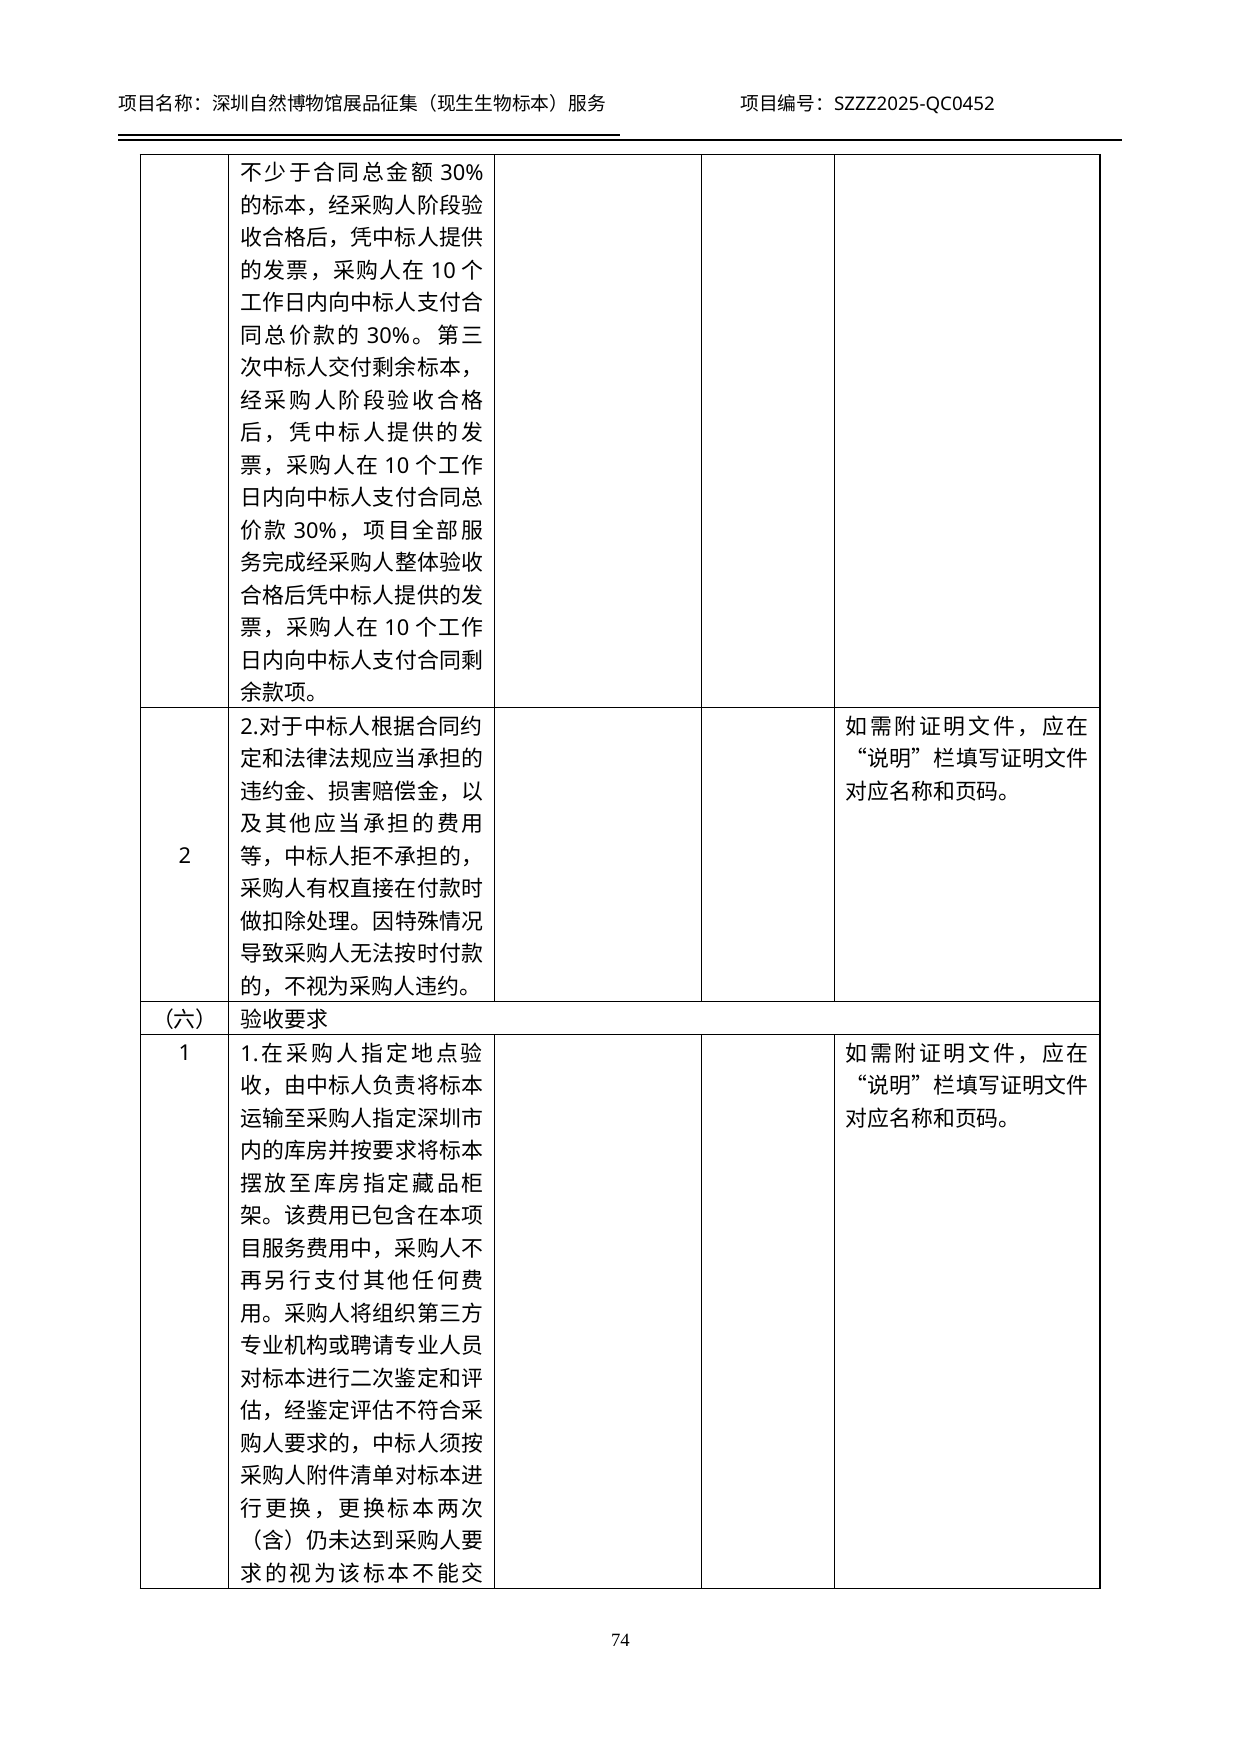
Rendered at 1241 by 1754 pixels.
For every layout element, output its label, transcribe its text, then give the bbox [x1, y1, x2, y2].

table_cell 2.对于中标人根据合同约定和法律法规应当承担的违约金、损害赔偿金，以及其他应当承担的费用等，中标人拒不承担的，采购人有权直接在付款时做扣除处理。因特殊情况导致采购人无法按时付款的，不视为采购人违约。 [229, 708, 494, 1001]
table_cell 1 [141, 155, 228, 707]
table_cell [702, 708, 834, 1001]
table_cell [495, 708, 701, 1001]
table_cell （六） [141, 1002, 228, 1034]
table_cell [229, 155, 494, 707]
table_cell 如需附证明文件，应在“说明”栏填写证明文件对应名称和页码。 [835, 708, 1099, 1001]
table_cell 验收要求 [229, 1002, 1099, 1034]
table_cell [702, 1035, 834, 1588]
table_cell [702, 155, 834, 707]
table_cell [229, 1035, 494, 1588]
table_cell 2 [141, 708, 228, 1001]
table_cell [495, 1035, 701, 1588]
table_cell 1 [141, 1035, 228, 1588]
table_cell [835, 155, 1099, 707]
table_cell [835, 1035, 1099, 1588]
table_cell [495, 155, 701, 707]
